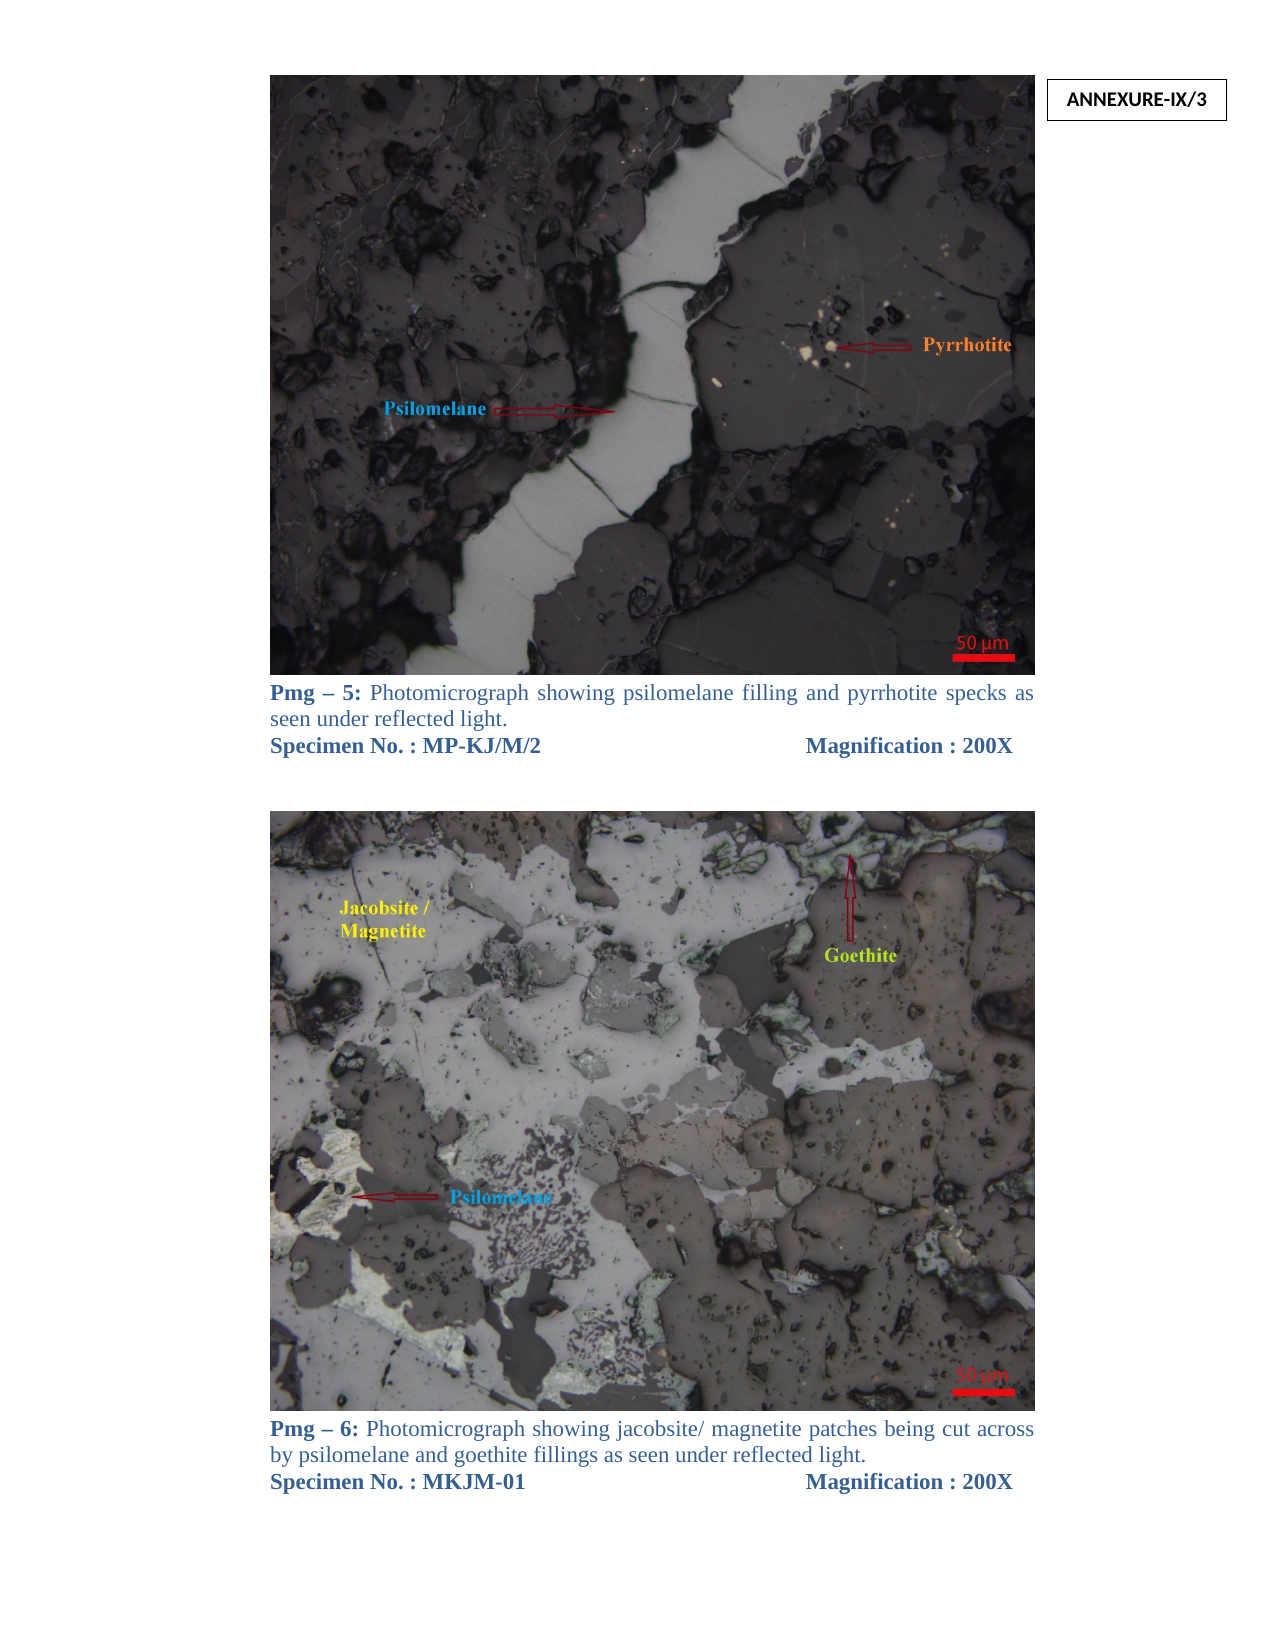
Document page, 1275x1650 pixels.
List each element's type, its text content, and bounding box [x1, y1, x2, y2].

picture [270, 75, 1035, 675]
picture [270, 811, 1035, 1411]
text Pmg – 5: Photomicrograph showing psilomelane filling and pyrrhotite specks as seen under reflected light. [270, 679, 1035, 732]
text Specimen No. : MKJM-01 Magnification : 200X [270, 1468, 1035, 1494]
text Specimen No. : MP-KJ/M/2 Magnification : 200X [270, 732, 1035, 758]
text Pmg – 6: Photomicrograph showing jacobsite/ magnetite patches being cut across by psilomelane and goethite fillings as seen under reflected light. [270, 1415, 1035, 1468]
